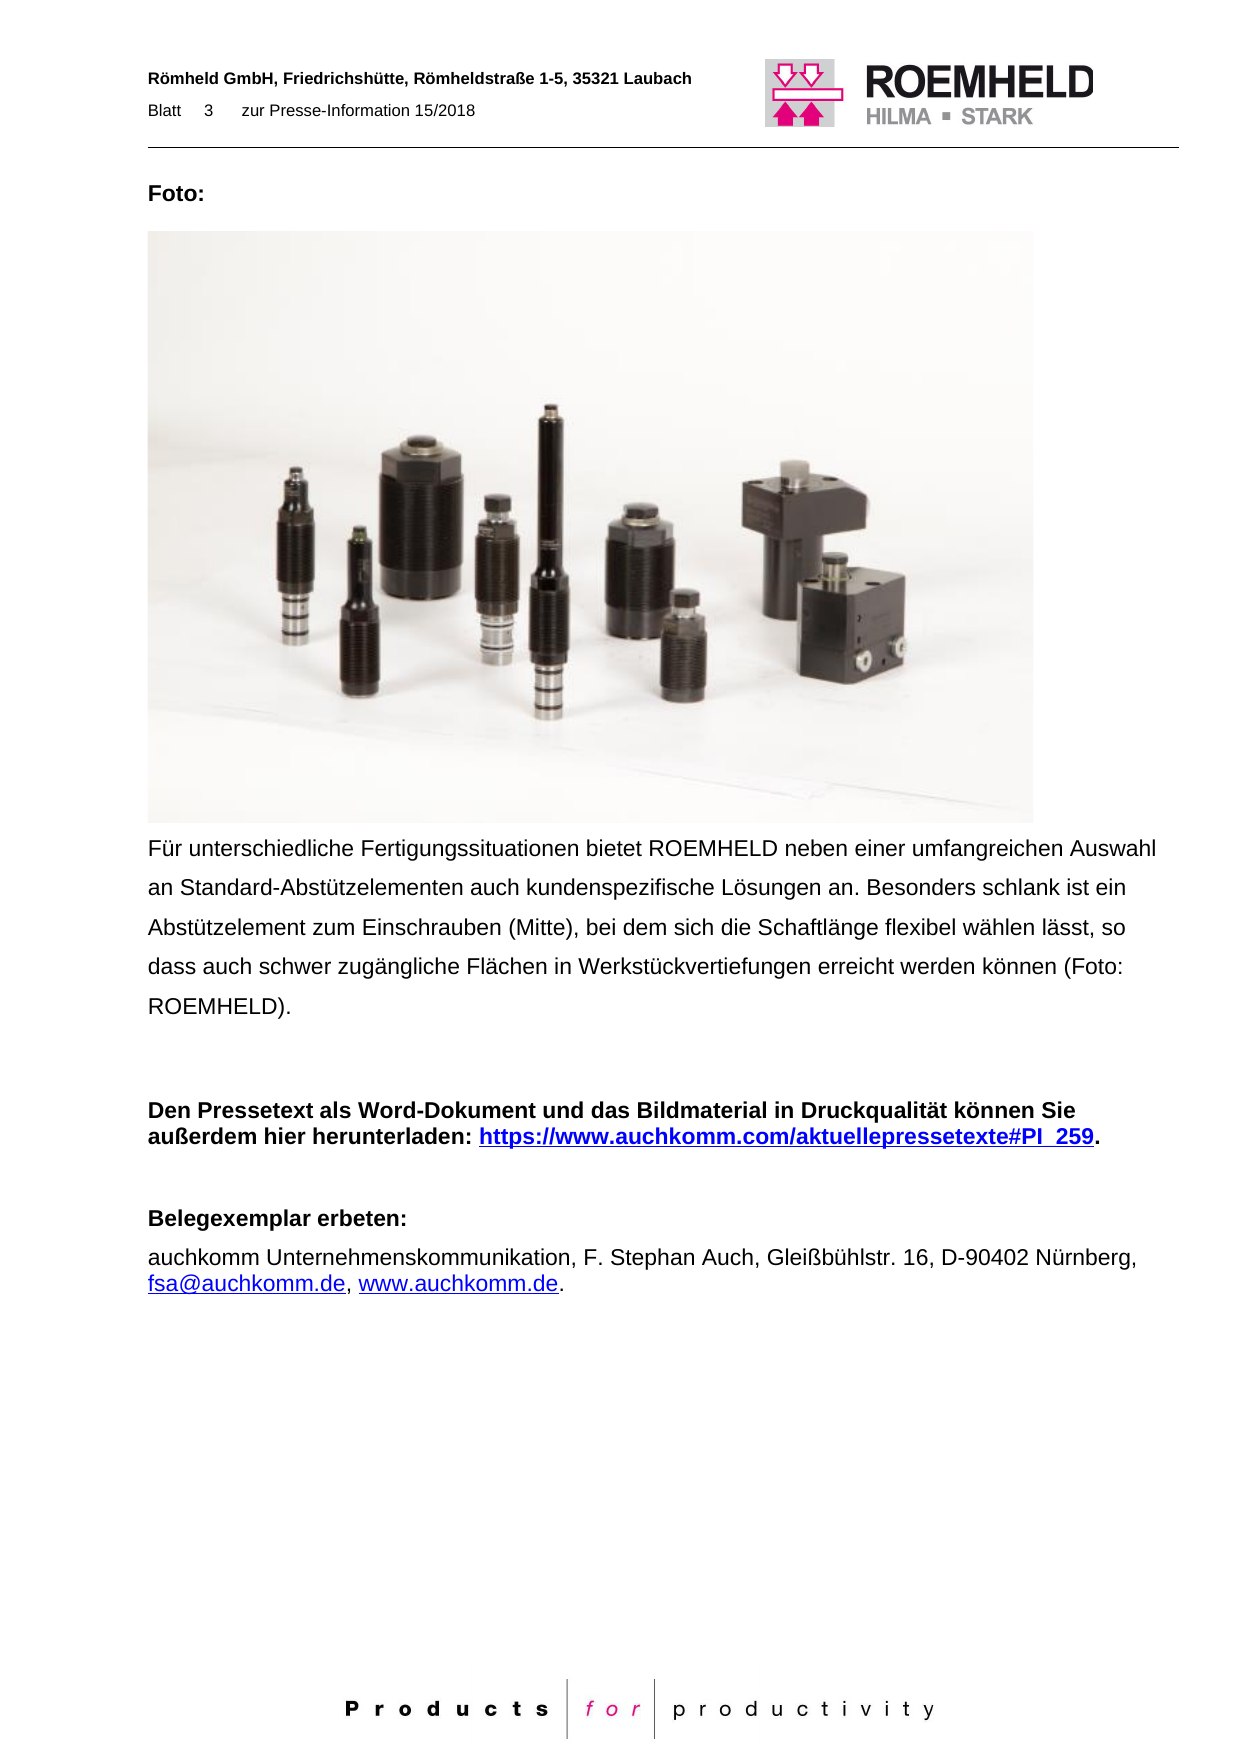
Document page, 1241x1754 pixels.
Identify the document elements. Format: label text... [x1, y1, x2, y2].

text auchkomm Unternehmenskommunikation, F. Stephan Auch, Gleißbühlstr. 16, D-90402 Nürnberg, fsa@auchkomm.de, www.auchkomm.de. [148, 1244, 1162, 1296]
picture [763, 59, 1093, 126]
text Die inhabergeführte Unternehmensgruppe beschäftigt an den drei Standorten Laubach, Hilchenbach und Rankweil/Österreich etwa 560 Mitarbeiter und ist in über 50 Ländern mit Service- und Vertriebsgesellschaften vertreten. Mit Kunden insbesondere aus dem Maschinenbau, der Automobil-, der Luftfahrt- und der Agrarindustrie erzielt die ROEMHELD Gruppe jährlich einen Umsatz von mehr als 100 Mio. Euro.Foto: [148, 140, 1162, 206]
text Den Pressetext als Word-Dokument und das Bildmaterial in Druckqualität können Sie außerdem hier herunterladen: https://www.auchkomm.com/aktuellepressetexte#PI_259. [148, 1097, 1162, 1149]
text Für unterschiedliche Fertigungssituationen bietet ROEMHELD neben einer umfangreichen Auswahl an Standard-Abstützelementen auch kundenspezifische Lösungen an. Besonders schlank ist ein Abstützelement zum Einschrauben (Mitte), bei dem sich die Schaftlänge flexibel wählen lässt, so dass auch schwer zugängliche Flächen in Werkstückvertiefungen erreicht werden können (Foto: ROEMHELD). [148, 835, 1162, 1019]
picture [299, 1663, 990, 1749]
picture [147, 231, 1034, 823]
text Belegexemplar erbeten: [148, 1205, 1162, 1231]
